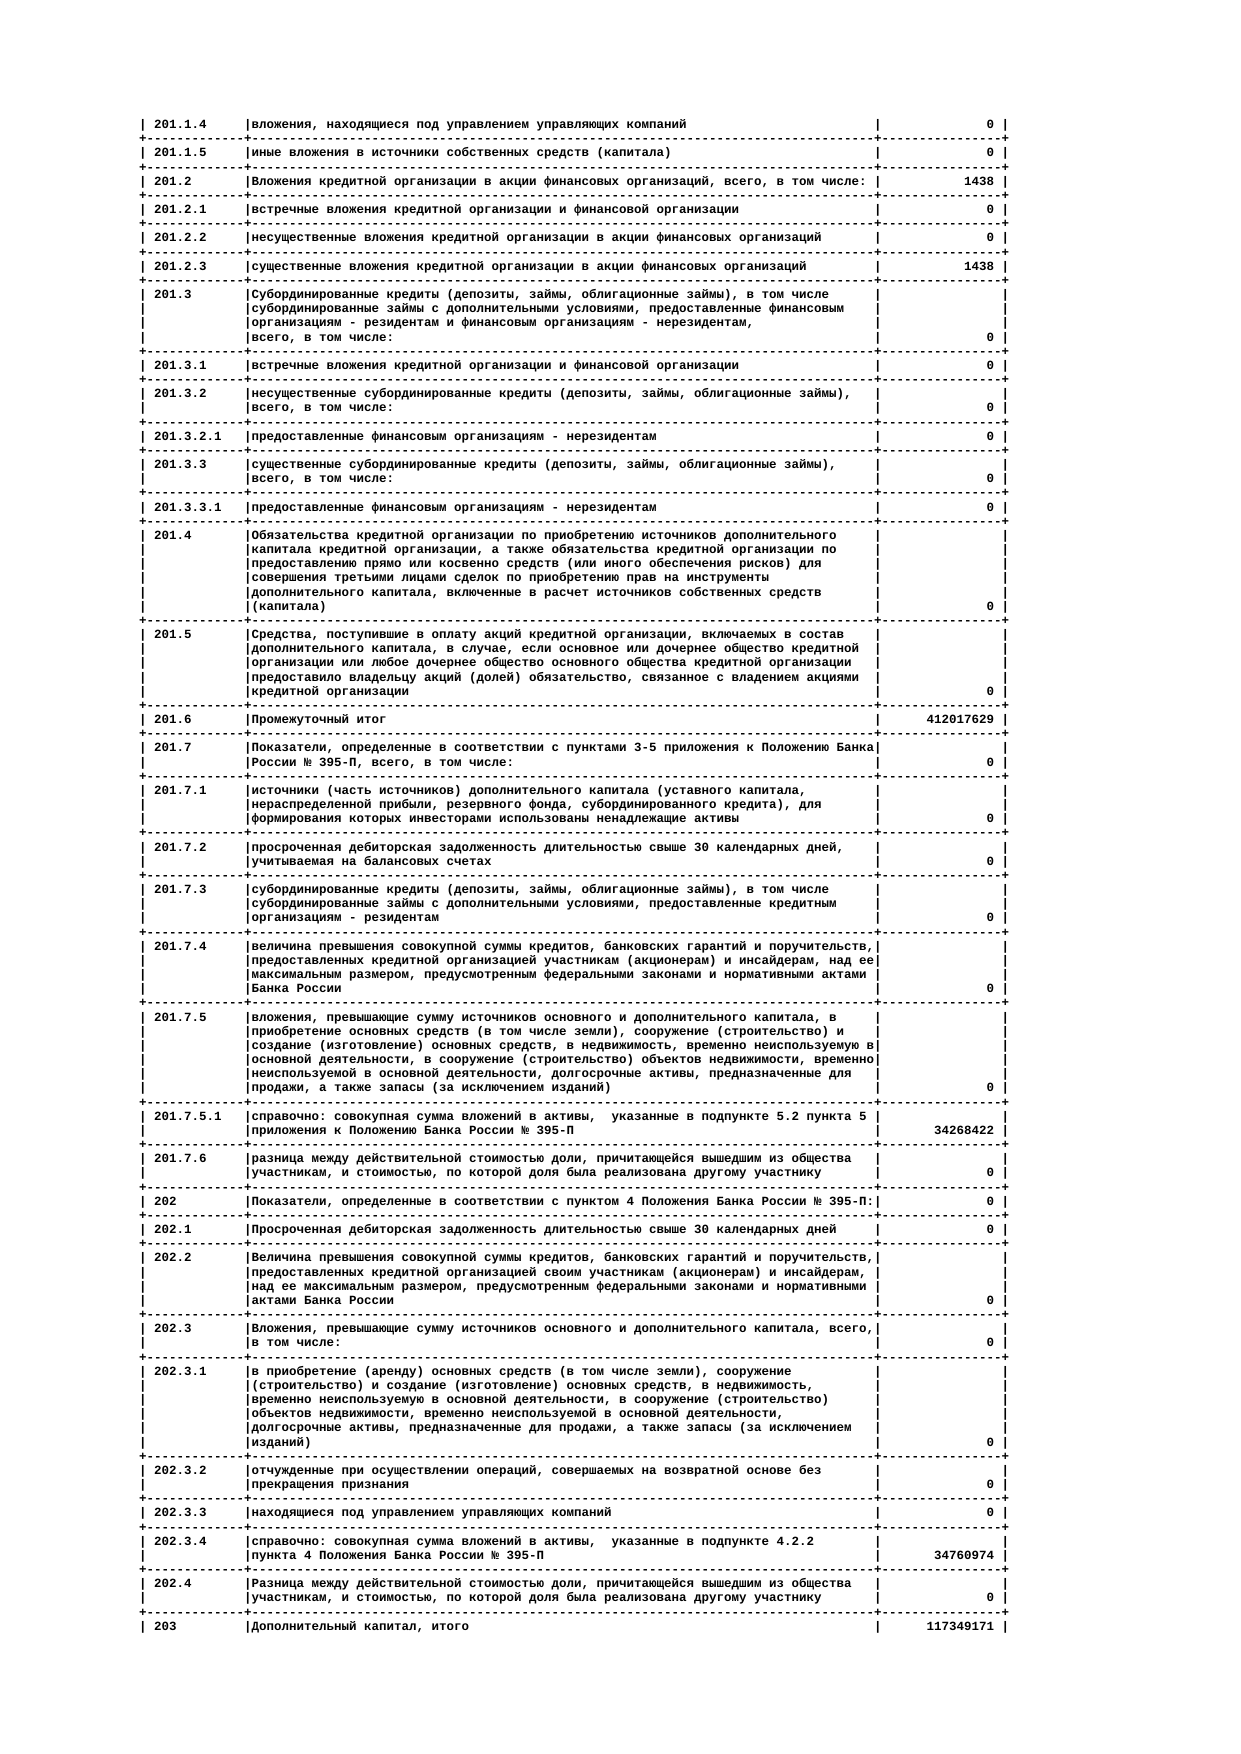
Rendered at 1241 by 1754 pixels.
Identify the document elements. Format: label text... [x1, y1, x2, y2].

text +-------------+-----------------------------------------------------------------------------------+----------------+ [139, 1308, 1101, 1322]
text | 201.2.1 |встречные вложения кредитной организации и финансовой организации | 0 | [139, 203, 1101, 217]
text | |долгосрочные активы, предназначенные для продажи, а также запасы (за исключением | | [139, 1421, 1101, 1436]
text +-------------+-----------------------------------------------------------------------------------+----------------+ [139, 1521, 1101, 1535]
text +-------------+-----------------------------------------------------------------------------------+----------------+ [139, 996, 1101, 1011]
text +-------------+-----------------------------------------------------------------------------------+----------------+ [139, 1138, 1101, 1152]
text | |организации или любое дочернее общество основного общества кредитной организации | | [139, 656, 1101, 671]
text +-------------+-----------------------------------------------------------------------------------+----------------+ [139, 1237, 1101, 1251]
text | |основной деятельности, в сооружение (строительство) объектов недвижимости, временно| | [139, 1053, 1101, 1067]
text | |неиспользуемой в основной деятельности, долгосрочные активы, предназначенные для | | [139, 1067, 1101, 1081]
text | 201.7 |Показатели, определенные в соответствии с пунктами 3-5 приложения к Положению Банка| | [139, 741, 1101, 756]
text | |всего, в том числе: | 0 | [139, 331, 1101, 345]
text | |дополнительного капитала, в случае, если основное или дочернее общество кредитной | | [139, 642, 1101, 656]
text | 201.7.2 |просроченная дебиторская задолженность длительностью свыше 30 календарных дней, | | [139, 841, 1101, 855]
text | 201.3.1 |встречные вложения кредитной организации и финансовой организации | 0 | [139, 359, 1101, 373]
text +-------------+-----------------------------------------------------------------------------------+----------------+ [139, 770, 1101, 784]
text +-------------+-----------------------------------------------------------------------------------+----------------+ [139, 189, 1101, 203]
text +-------------+-----------------------------------------------------------------------------------+----------------+ [139, 1181, 1101, 1195]
text | 202.4 |Разница между действительной стоимостью доли, причитающейся вышедшим из общества | | [139, 1577, 1101, 1591]
text +-------------+-----------------------------------------------------------------------------------+----------------+ [139, 699, 1101, 713]
text +-------------+-----------------------------------------------------------------------------------+----------------+ [139, 1450, 1101, 1464]
text | |организациям - резидентам и финансовым организациям - нерезидентам, | | [139, 316, 1101, 331]
text +-------------+-----------------------------------------------------------------------------------+----------------+ [139, 1096, 1101, 1110]
text | |предоставленных кредитной организацией своим участникам (акционерам) и инсайдерам, | | [139, 1266, 1101, 1280]
text | 201.1.4 |вложения, находящиеся под управлением управляющих компаний | 0 | [139, 118, 1101, 132]
text | 201.7.6 |разница между действительной стоимостью доли, причитающейся вышедшим из общества | | [139, 1152, 1101, 1166]
text | |приобретение основных средств (в том числе земли), сооружение (строительство) и | | [139, 1025, 1101, 1039]
text | 201.7.4 |величина превышения совокупной суммы кредитов, банковских гарантий и поручительств,| | [139, 940, 1101, 954]
text +-------------+-----------------------------------------------------------------------------------+----------------+ [139, 217, 1101, 231]
text | 201.2.3 |существенные вложения кредитной организации в акции финансовых организаций | 1438 | [139, 260, 1101, 274]
text | |в том числе: | 0 | [139, 1336, 1101, 1351]
text +-------------+-----------------------------------------------------------------------------------+----------------+ [139, 826, 1101, 841]
text | 201.2.2 |несущественные вложения кредитной организации в акции финансовых организаций | 0 | [139, 231, 1101, 246]
text +-------------+-----------------------------------------------------------------------------------+----------------+ [139, 869, 1101, 883]
text | 201.7.5.1 |справочно: совокупная сумма вложений в активы, указанные в подпункте 5.2 пункта 5 | | [139, 1110, 1101, 1124]
text | 201.3.2 |несущественные субординированные кредиты (депозиты, займы, облигационные займы), | | [139, 387, 1101, 401]
text | 201.7.5 |вложения, превышающие сумму источников основного и дополнительного капитала, в | | [139, 1011, 1101, 1025]
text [139, 132, 1101, 146]
text | |всего, в том числе: | 0 | [139, 401, 1101, 416]
text | 202.3.1 |в приобретение (аренду) основных средств (в том числе земли), сооружение | | [139, 1365, 1101, 1379]
text | |участникам, и стоимостью, по которой доля была реализована другому участнику | 0 | [139, 1591, 1101, 1606]
text | |над ее максимальным размером, предусмотренным федеральными законами и нормативными | | [139, 1280, 1101, 1294]
text | |кредитной организации | 0 | [139, 685, 1101, 699]
text | |участникам, и стоимостью, по которой доля была реализована другому участнику | 0 | [139, 1166, 1101, 1181]
text | 201.3.3 |существенные субординированные кредиты (депозиты, займы, облигационные займы), | | [139, 458, 1101, 472]
text | |предоставлению прямо или косвенно средств (или иного обеспечения рисков) для | | [139, 557, 1101, 571]
text +-------------+-----------------------------------------------------------------------------------+----------------+ [139, 926, 1101, 940]
text +-------------+-----------------------------------------------------------------------------------+----------------+ [139, 1351, 1101, 1365]
text | 202.3.3 |находящиеся под управлением управляющих компаний | 0 | [139, 1506, 1101, 1521]
text | |приложения к Положению Банка России № 395-П | 34268422 | [139, 1124, 1101, 1138]
text | |(строительство) и создание (изготовление) основных средств, в недвижимость, | | [139, 1379, 1101, 1393]
text +-------------+-----------------------------------------------------------------------------------+----------------+ [139, 614, 1101, 628]
text | |прекращения признания | 0 | [139, 1478, 1101, 1492]
text | |Банка России | 0 | [139, 982, 1101, 996]
text +-------------+-----------------------------------------------------------------------------------+----------------+ [139, 345, 1101, 359]
text | 201.5 |Средства, поступившие в оплату акций кредитной организации, включаемых в состав | | [139, 628, 1101, 642]
text | |нераспределенной прибыли, резервного фонда, субординированного кредита), для | | [139, 798, 1101, 812]
text | |субординированные займы с дополнительными условиями, предоставленные кредитным | | [139, 897, 1101, 911]
text | 203 |Дополнительный капитал, итого | 117349171 | [139, 1620, 1101, 1634]
text +-------------+-----------------------------------------------------------------------------------+----------------+ [139, 161, 1101, 175]
text | 201.1.5 |иные вложения в источники собственных средств (капитала) | 0 | [139, 146, 1101, 161]
text | |субординированные займы с дополнительными условиями, предоставленные финансовым | | [139, 302, 1101, 316]
text +-------------+-----------------------------------------------------------------------------------+----------------+ [139, 246, 1101, 260]
text | 202.3.4 |справочно: совокупная сумма вложений в активы, указанные в подпункте 4.2.2 | | [139, 1535, 1101, 1549]
text | |учитываемая на балансовых счетах | 0 | [139, 855, 1101, 869]
text | |организациям - резидентам | 0 | [139, 911, 1101, 926]
text +-------------+-----------------------------------------------------------------------------------+----------------+ [139, 373, 1101, 387]
text | |совершения третьими лицами сделок по приобретению прав на инструменты | | [139, 571, 1101, 586]
text | |дополнительного капитала, включенные в расчет источников собственных средств | | [139, 586, 1101, 600]
text | 201.2 |Вложения кредитной организации в акции финансовых организаций, всего, в том числе: | 1438 | [139, 175, 1101, 189]
text | |продажи, а также запасы (за исключением изданий) | 0 | [139, 1081, 1101, 1096]
text +-------------+-----------------------------------------------------------------------------------+----------------+ [139, 1492, 1101, 1506]
text | 202.1 |Просроченная дебиторская задолженность длительностью свыше 30 календарных дней | 0 | [139, 1223, 1101, 1237]
text | |пункта 4 Положения Банка России № 395-П | 34760974 | [139, 1549, 1101, 1563]
text | 201.3.3.1 |предоставленные финансовым организациям - нерезидентам | 0 | [139, 501, 1101, 515]
text | 202.3.2 |отчужденные при осуществлении операций, совершаемых на возвратной основе без | | [139, 1464, 1101, 1478]
text | 202.3 |Вложения, превышающие сумму источников основного и дополнительного капитала, всего,| | [139, 1322, 1101, 1336]
text | 201.7.1 |источники (часть источников) дополнительного капитала (уставного капитала, | | [139, 784, 1101, 798]
text | |создание (изготовление) основных средств, в недвижимость, временно неиспользуемую в| | [139, 1039, 1101, 1053]
text +-------------+-----------------------------------------------------------------------------------+----------------+ [139, 1209, 1101, 1223]
text | 202 |Показатели, определенные в соответствии с пунктом 4 Положения Банка России № 395-П:| 0 | [139, 1195, 1101, 1209]
text +-------------+-----------------------------------------------------------------------------------+----------------+ [139, 444, 1101, 458]
text | |формирования которых инвесторами использованы ненадлежащие активы | 0 | [139, 812, 1101, 826]
text +-------------+-----------------------------------------------------------------------------------+----------------+ [139, 1563, 1101, 1577]
text | 201.4 |Обязательства кредитной организации по приобретению источников дополнительного | | [139, 529, 1101, 543]
text +-------------+-----------------------------------------------------------------------------------+----------------+ [139, 486, 1101, 501]
text +-------------+-----------------------------------------------------------------------------------+----------------+ [139, 515, 1101, 529]
text +-------------+-----------------------------------------------------------------------------------+----------------+ [139, 274, 1101, 288]
text | 202.2 |Величина превышения совокупной суммы кредитов, банковских гарантий и поручительств,| | [139, 1251, 1101, 1266]
text | |актами Банка России | 0 | [139, 1294, 1101, 1308]
text +-------------+-----------------------------------------------------------------------------------+----------------+ [139, 416, 1101, 430]
text | 201.7.3 |субординированные кредиты (депозиты, займы, облигационные займы), в том числе | | [139, 883, 1101, 897]
text | |предоставленных кредитной организацией участникам (акционерам) и инсайдерам, над ее| | [139, 954, 1101, 968]
text | |России № 395-П, всего, в том числе: | 0 | [139, 756, 1101, 770]
text | |временно неиспользуемую в основной деятельности, в сооружение (строительство) | | [139, 1393, 1101, 1407]
text | |объектов недвижимости, временно неиспользуемой в основной деятельности, | | [139, 1407, 1101, 1421]
text | |предоставило владельцу акций (долей) обязательство, связанное с владением акциями | | [139, 671, 1101, 685]
text | |(капитала) | 0 | [139, 600, 1101, 614]
text | |изданий) | 0 | [139, 1436, 1101, 1450]
text | |капитала кредитной организации, а также обязательства кредитной организации по | | [139, 543, 1101, 557]
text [139, 1606, 1101, 1620]
text | |максимальным размером, предусмотренным федеральными законами и нормативными актами | | [139, 968, 1101, 982]
text | |всего, в том числе: | 0 | [139, 472, 1101, 486]
text | 201.3.2.1 |предоставленные финансовым организациям - нерезидентам | 0 | [139, 430, 1101, 444]
text | 201.6 |Промежуточный итог | 412017629 | [139, 713, 1101, 727]
text | 201.3 |Субординированные кредиты (депозиты, займы, облигационные займы), в том числе | | [139, 288, 1101, 302]
text +-------------+-----------------------------------------------------------------------------------+----------------+ [139, 727, 1101, 741]
